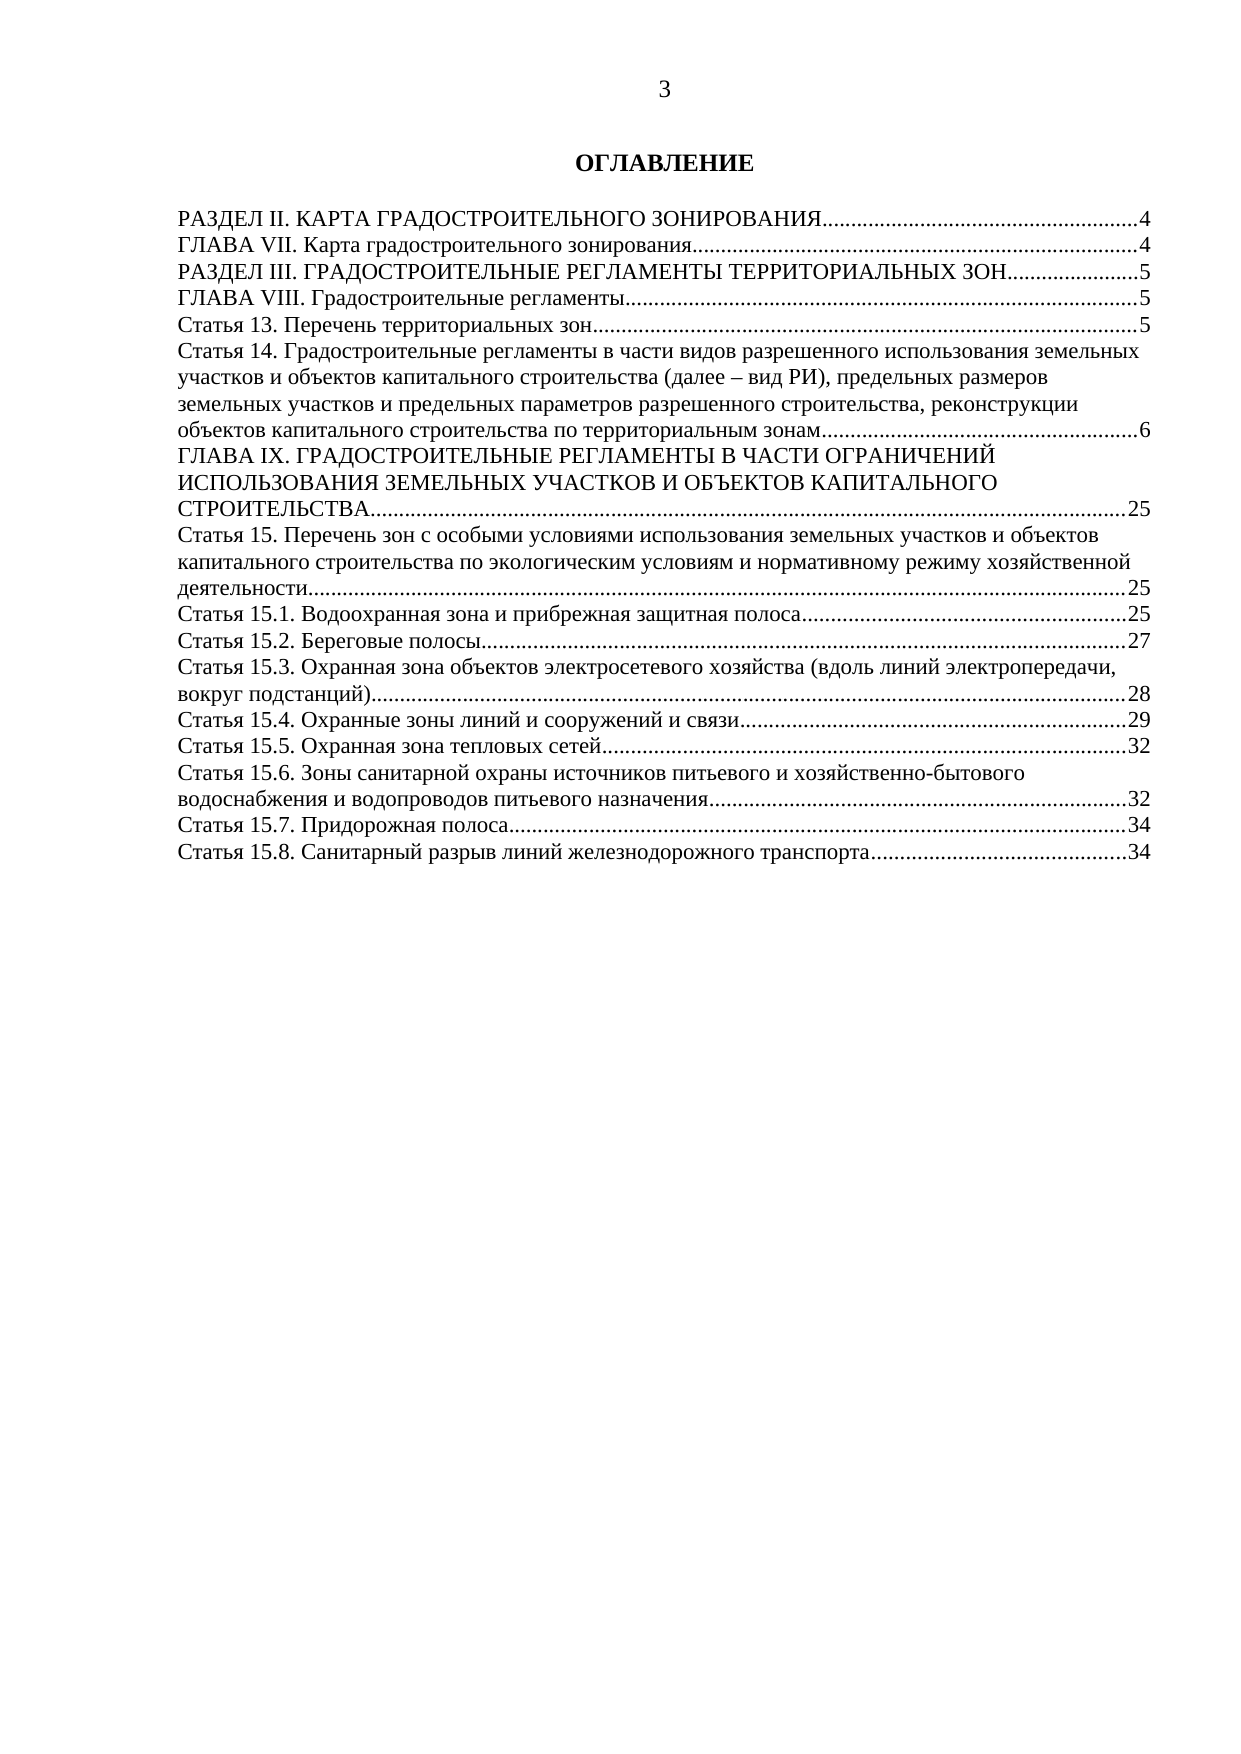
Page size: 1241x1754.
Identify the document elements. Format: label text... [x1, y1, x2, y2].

text ОГЛАВЛЕНИЕ [177, 148, 1152, 176]
